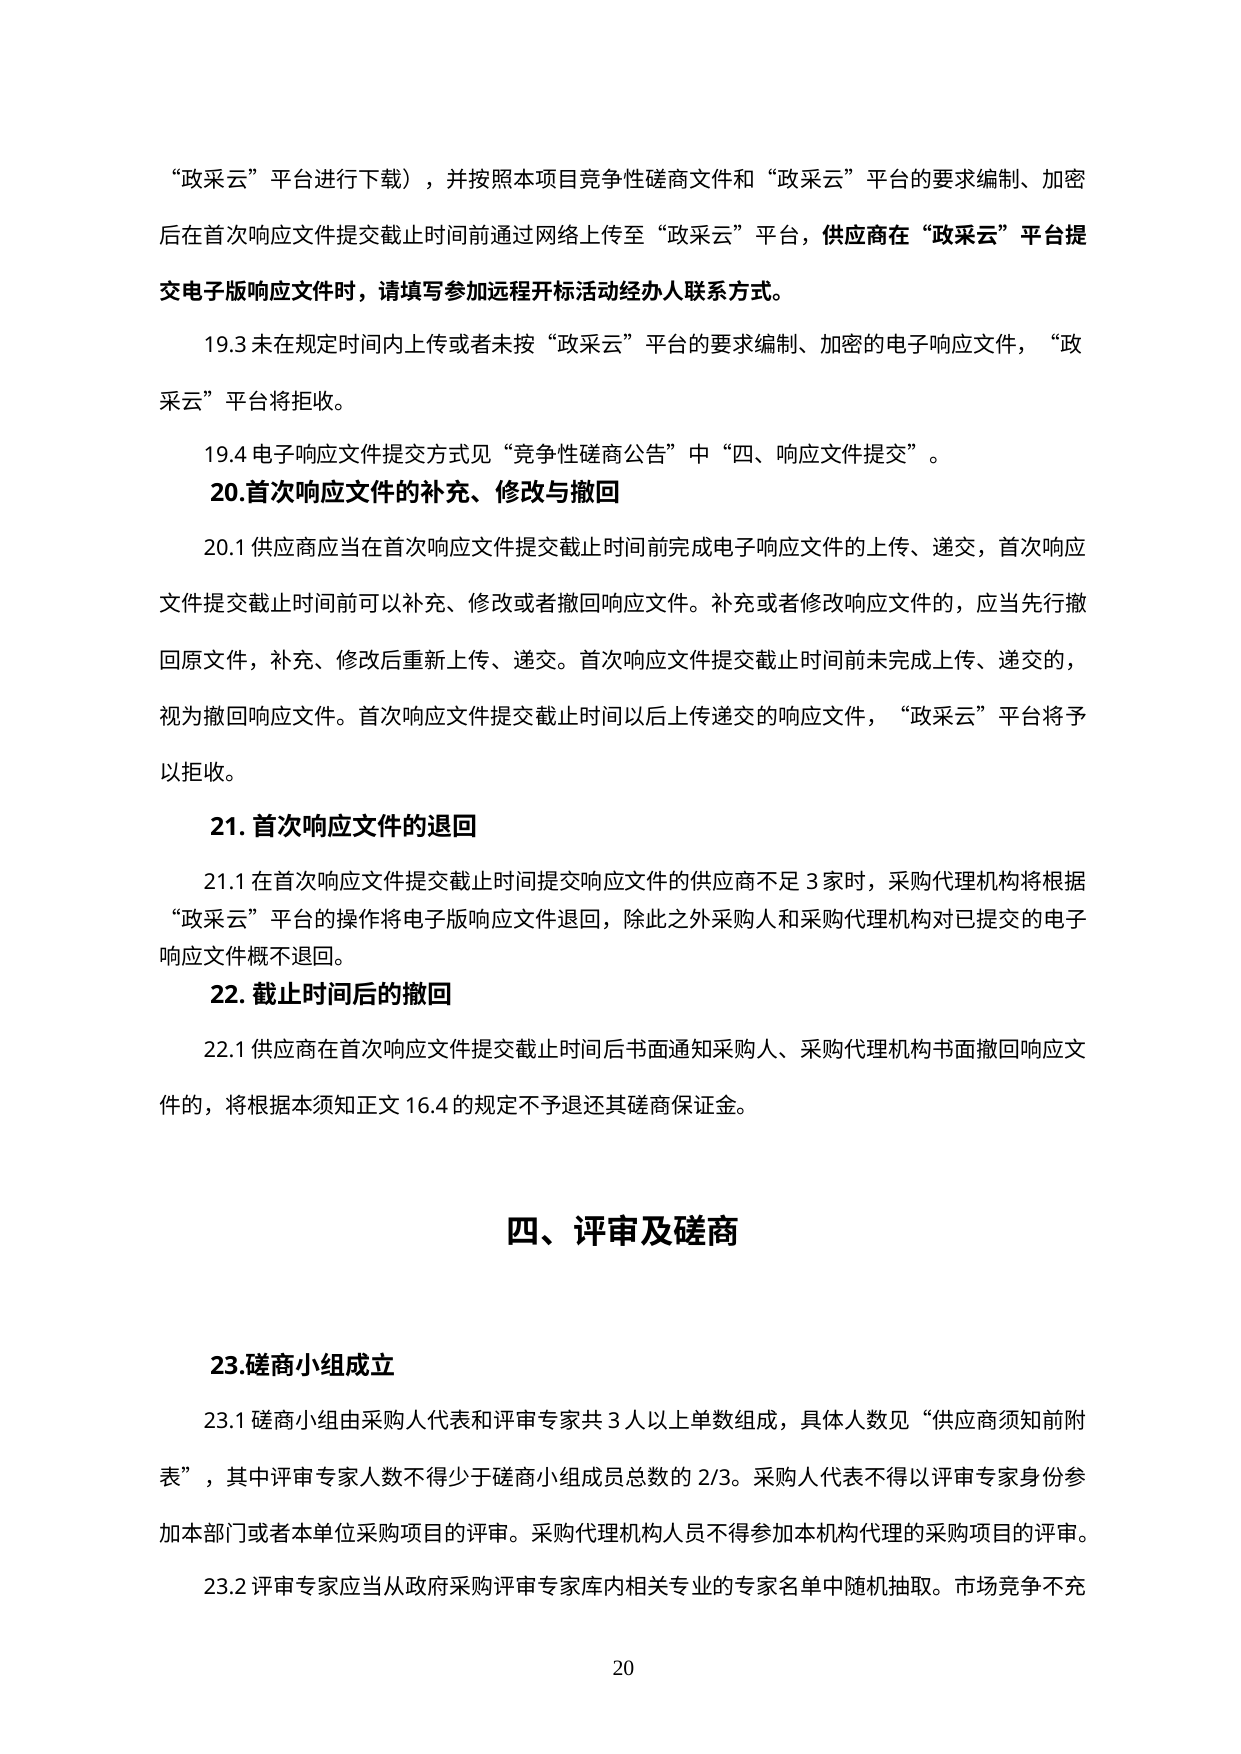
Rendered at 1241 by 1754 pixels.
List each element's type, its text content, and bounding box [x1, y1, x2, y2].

text 22.1供应商在首次响应文件提交截止时间后书面通知采购人、采购代理机构书面撤回响应文件的，将根据本须知正文16.4的规定不予退还其磋商保证金。 [159, 1029, 1087, 1123]
text 21. 首次响应文件的退回 [159, 806, 1087, 843]
text 19.4电子响应文件提交方式见“竞争性磋商公告”中“四、响应文件提交”。 [159, 434, 1087, 472]
text 20.1供应商应当在首次响应文件提交截止时间前完成电子响应文件的上传、递交，首次响应文件提交截止时间前可以补充、修改或者撤回响应文件。补充或者修改响应文件的，应当先行撤回原文件，补充、修改后重新上传、递交。首次响应文件提交截止时间前未完成上传、递交的，视为撤回响应文件。首次响应文件提交截止时间以后上传递交的响应文件，“政采云”平台将予以拒收。 [159, 527, 1087, 790]
text 21.1在首次响应文件提交截止时间提交响应文件的供应商不足3家时，采购代理机构将根据“政采云”平台的操作将电子版响应文件退回，除此之外采购人和采购代理机构对已提交的电子响应文件概不退回。 [159, 861, 1087, 974]
text 20.首次响应文件的补充、修改与撤回 [159, 472, 1087, 509]
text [159, 159, 1087, 309]
subtitle 19.3未在规定时间内上传或者未按“政采云”平台的要求编制、加密的电子响应文件，“政采云”平台将拒收。 [159, 324, 1087, 418]
text 四、评审及磋商 [159, 1191, 1087, 1266]
text 23.1磋商小组由采购人代表和评审专家共3人以上单数组成，具体人数见“供应商须知前附表”，其中评审专家人数不得少于磋商小组成员总数的2/3。采购人代表不得以评审专家身份参加本部门或者本单位采购项目的评审。采购代理机构人员不得参加本机构代理的采购项目的评审。 [159, 1400, 1087, 1550]
text 23.磋商小组成立 [159, 1345, 1087, 1382]
text 22. 截止时间后的撤回 [159, 974, 1087, 1011]
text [159, 1566, 1087, 1604]
